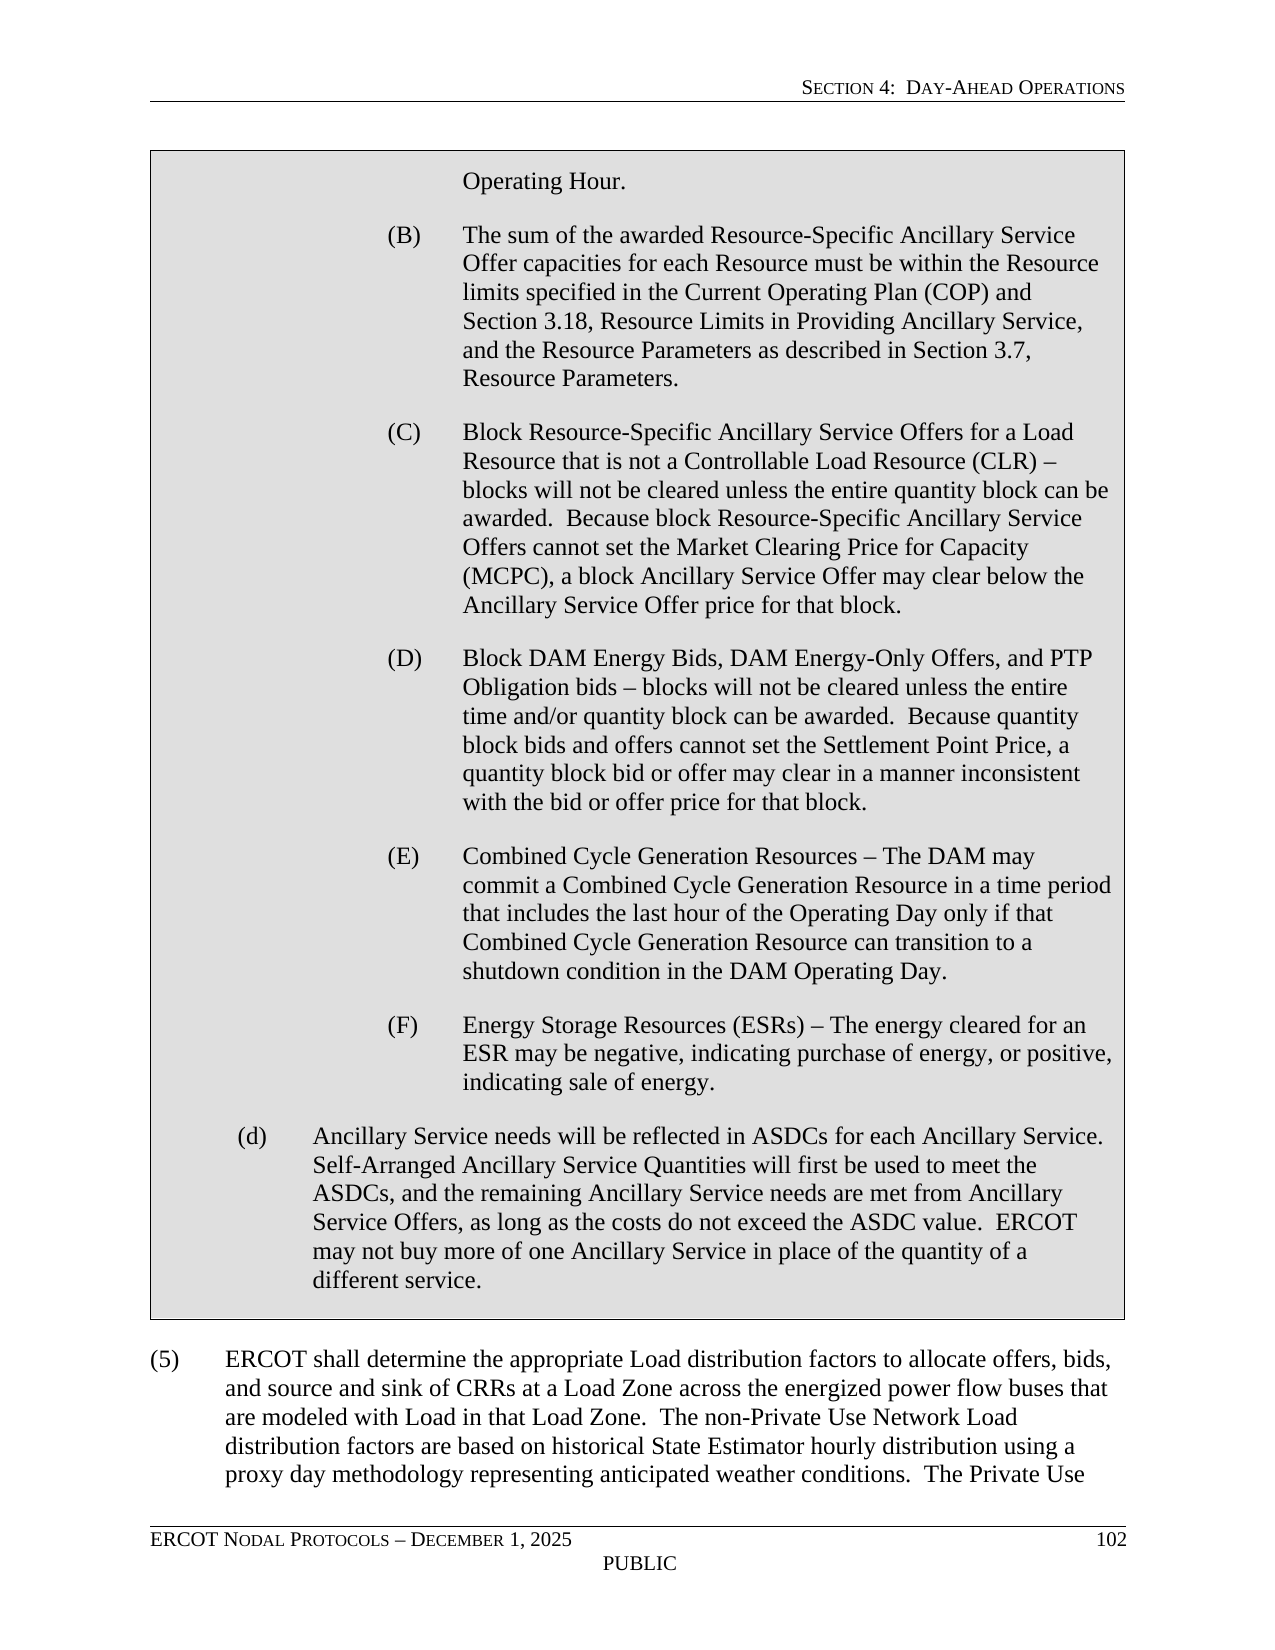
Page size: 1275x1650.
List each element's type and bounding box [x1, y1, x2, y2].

text [150, 1344, 1125, 1488]
table_header [151, 151, 1124, 1318]
